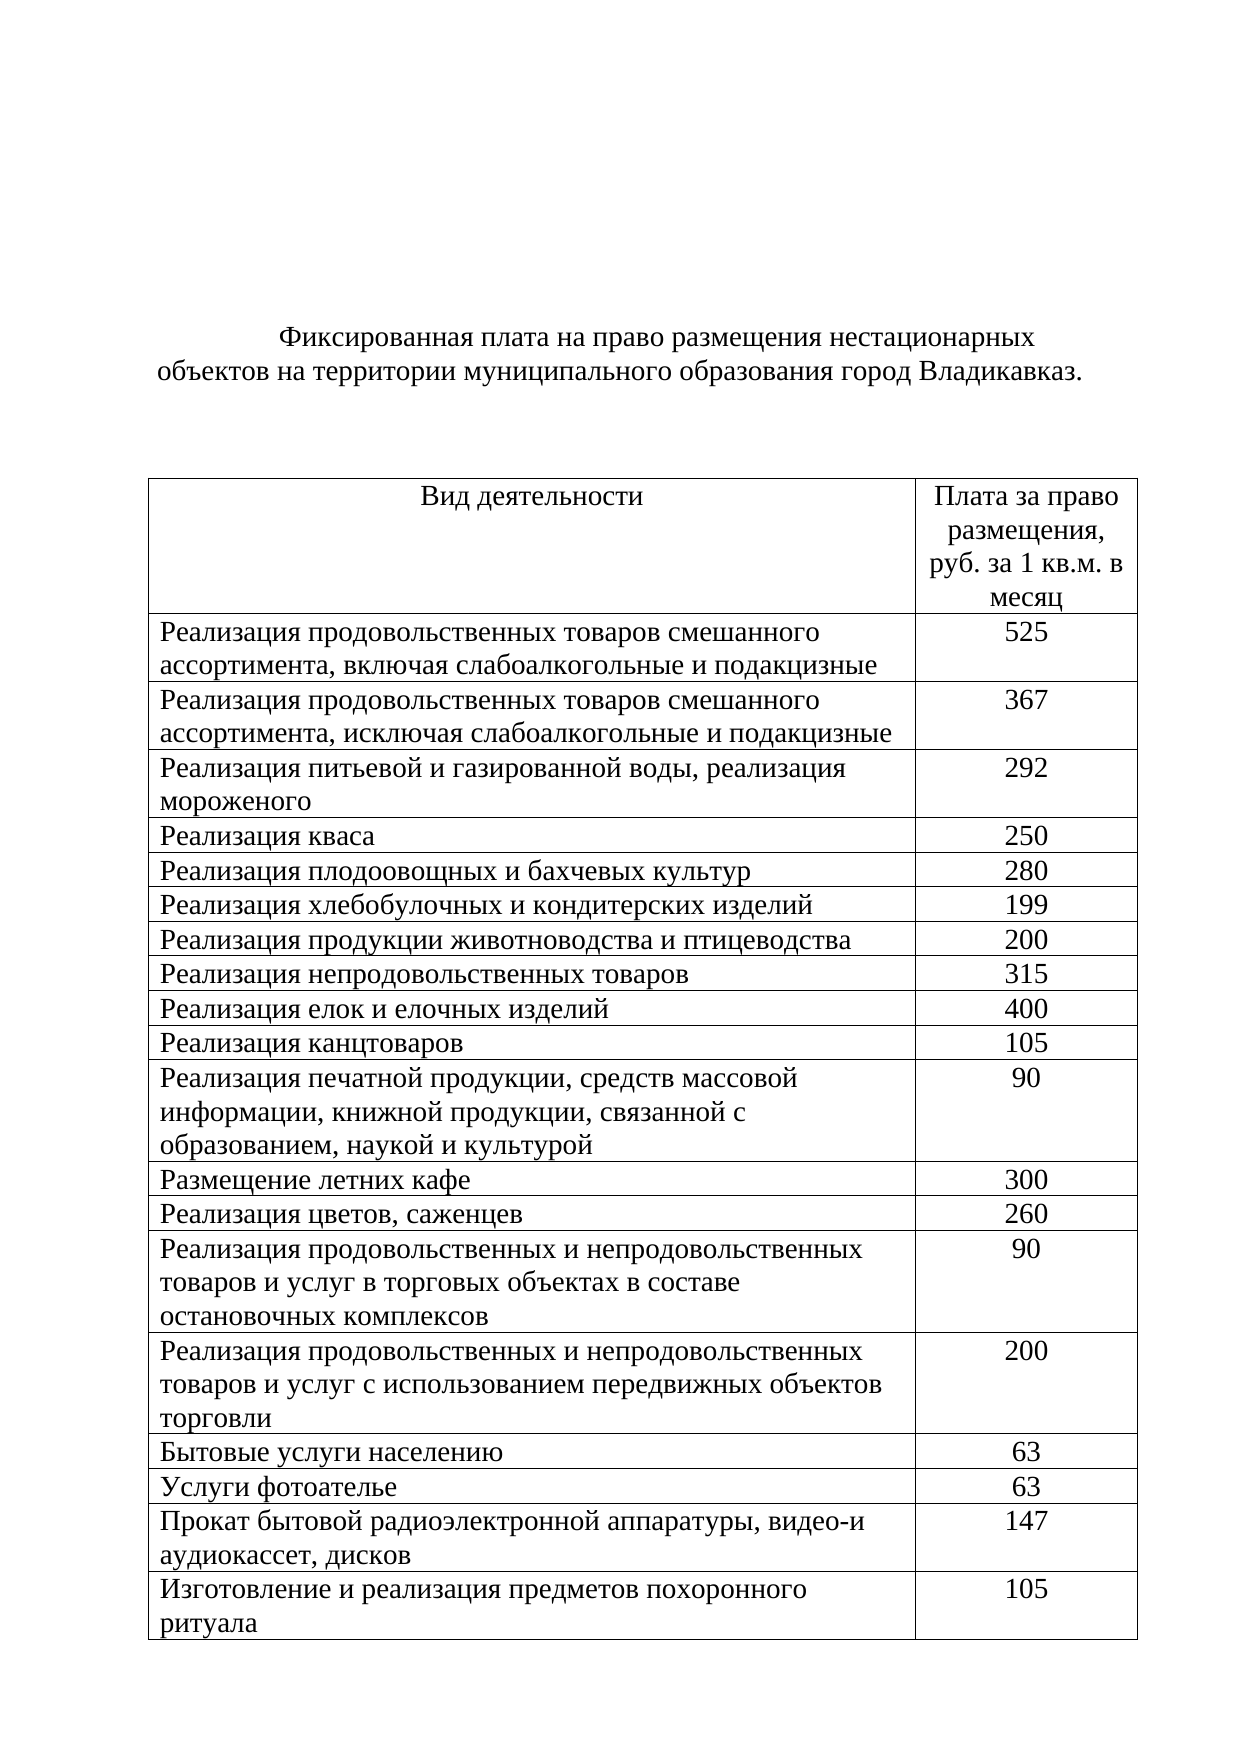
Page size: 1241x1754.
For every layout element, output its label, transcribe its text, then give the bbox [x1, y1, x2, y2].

table_cell 280 [916, 853, 1137, 886]
table_cell 63 [916, 1434, 1137, 1468]
table_cell 315 [916, 956, 1137, 990]
table_header Вид деятельности [149, 479, 915, 613]
table_cell 90 [916, 1060, 1137, 1161]
table_cell 525 [916, 614, 1137, 681]
table_cell Реализация непродовольственных товаров [149, 956, 915, 990]
table_cell Реализация канцтоваров [149, 1026, 915, 1059]
table_cell Реализация печатной продукции, средств массовой информации, книжной продукции, связанной с образованием, наукой и культурой [149, 1060, 915, 1161]
table_cell 292 [916, 750, 1137, 817]
text Фиксированная плата на право размещения нестационарных объектов на территории муниципального образования город Владикавказ. [148, 319, 1092, 386]
table_cell 250 [916, 818, 1137, 852]
table_cell 105 [916, 1572, 1137, 1639]
table_cell 367 [916, 682, 1137, 749]
table_cell Реализация цветов, саженцев [149, 1196, 915, 1230]
table_cell Реализация елок и елочных изделий [149, 991, 915, 1024]
table_cell Услуги фотоателье [149, 1469, 915, 1502]
table_cell Реализация продовольственных товаров смешанного ассортимента, исключая слабоалкогольные и подакцизные [149, 682, 915, 749]
table_cell Реализация продовольственных и непродовольственных товаров и услуг с использованием передвижных объектов торговли [149, 1333, 915, 1433]
table_cell Изготовление и реализация предметов похоронного ритуала [149, 1572, 915, 1639]
table_cell Реализация продовольственных и непродовольственных товаров и услуг в торговых объектах в составе остановочных комплексов [149, 1231, 915, 1332]
table_cell 90 [916, 1231, 1137, 1332]
table_cell 300 [916, 1162, 1137, 1195]
table_cell Реализация продовольственных товаров смешанного ассортимента, включая слабоалкогольные и подакцизные [149, 614, 915, 681]
table_cell 147 [916, 1504, 1137, 1571]
table_cell Прокат бытовой радиоэлектронной аппаратуры, видео-и аудиокассет, дисков [149, 1504, 915, 1571]
table_cell 200 [916, 922, 1137, 955]
table_cell Размещение летних кафе [149, 1162, 915, 1195]
table_cell Реализация хлебобулочных и кондитерских изделий [149, 887, 915, 921]
table_cell Реализация питьевой и газированной воды, реализация мороженого [149, 750, 915, 817]
table_cell Бытовые услуги населению [149, 1434, 915, 1468]
table_cell Реализация плодоовощных и бахчевых культур [149, 853, 915, 886]
table_cell Реализация продукции животноводства и птицеводства [149, 922, 915, 955]
table_cell 200 [916, 1333, 1137, 1433]
table_cell 105 [916, 1026, 1137, 1059]
table_cell 63 [916, 1469, 1137, 1502]
table_header Плата за право размещения, руб. за 1 кв.м. в месяц [916, 479, 1137, 613]
table_cell 260 [916, 1196, 1137, 1230]
table_cell 400 [916, 991, 1137, 1024]
table_cell 199 [916, 887, 1137, 921]
table_cell Реализация кваса [149, 818, 915, 852]
